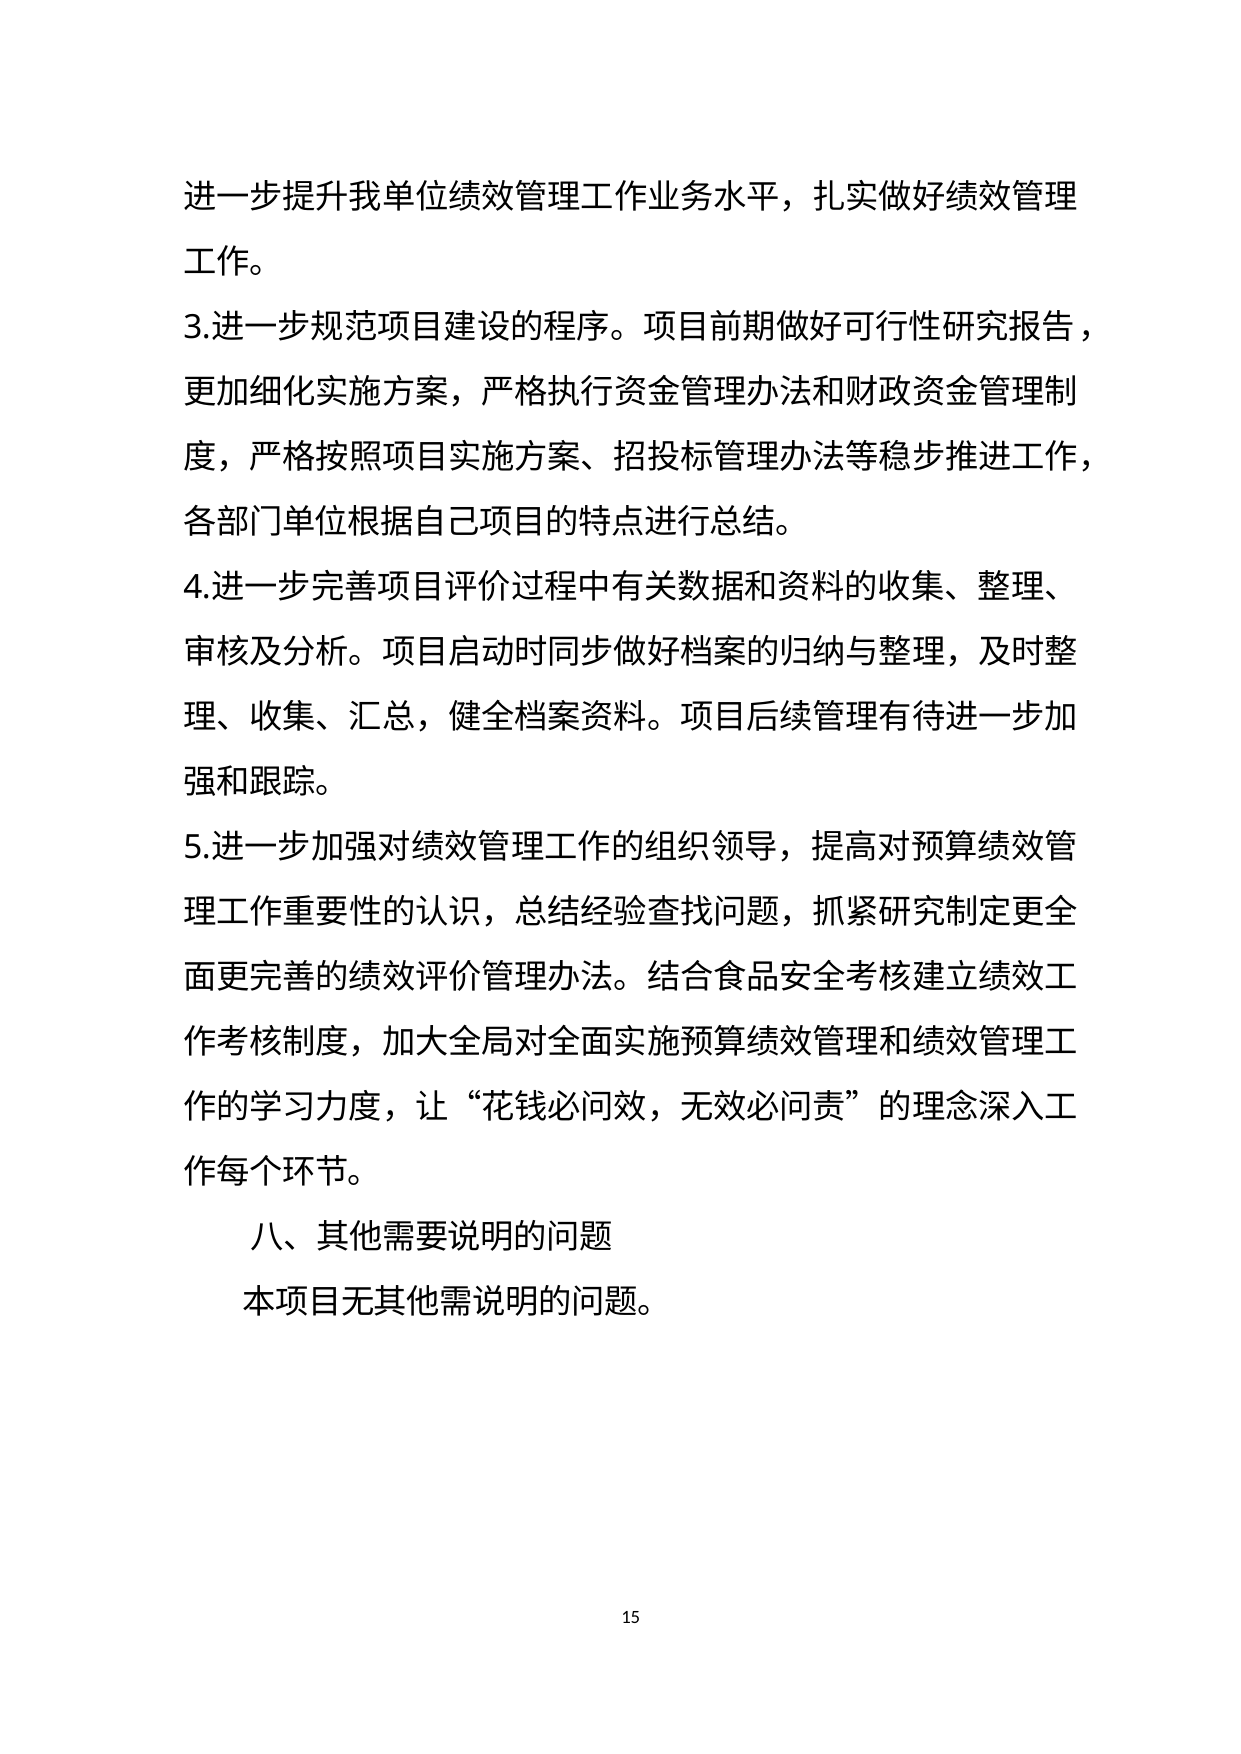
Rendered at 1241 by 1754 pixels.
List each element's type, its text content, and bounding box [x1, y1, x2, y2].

text 本项目无其他需说明的问题。 [183, 1267, 1078, 1332]
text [183, 162, 1078, 1202]
text 八、其他需要说明的问题 [183, 1202, 1078, 1267]
